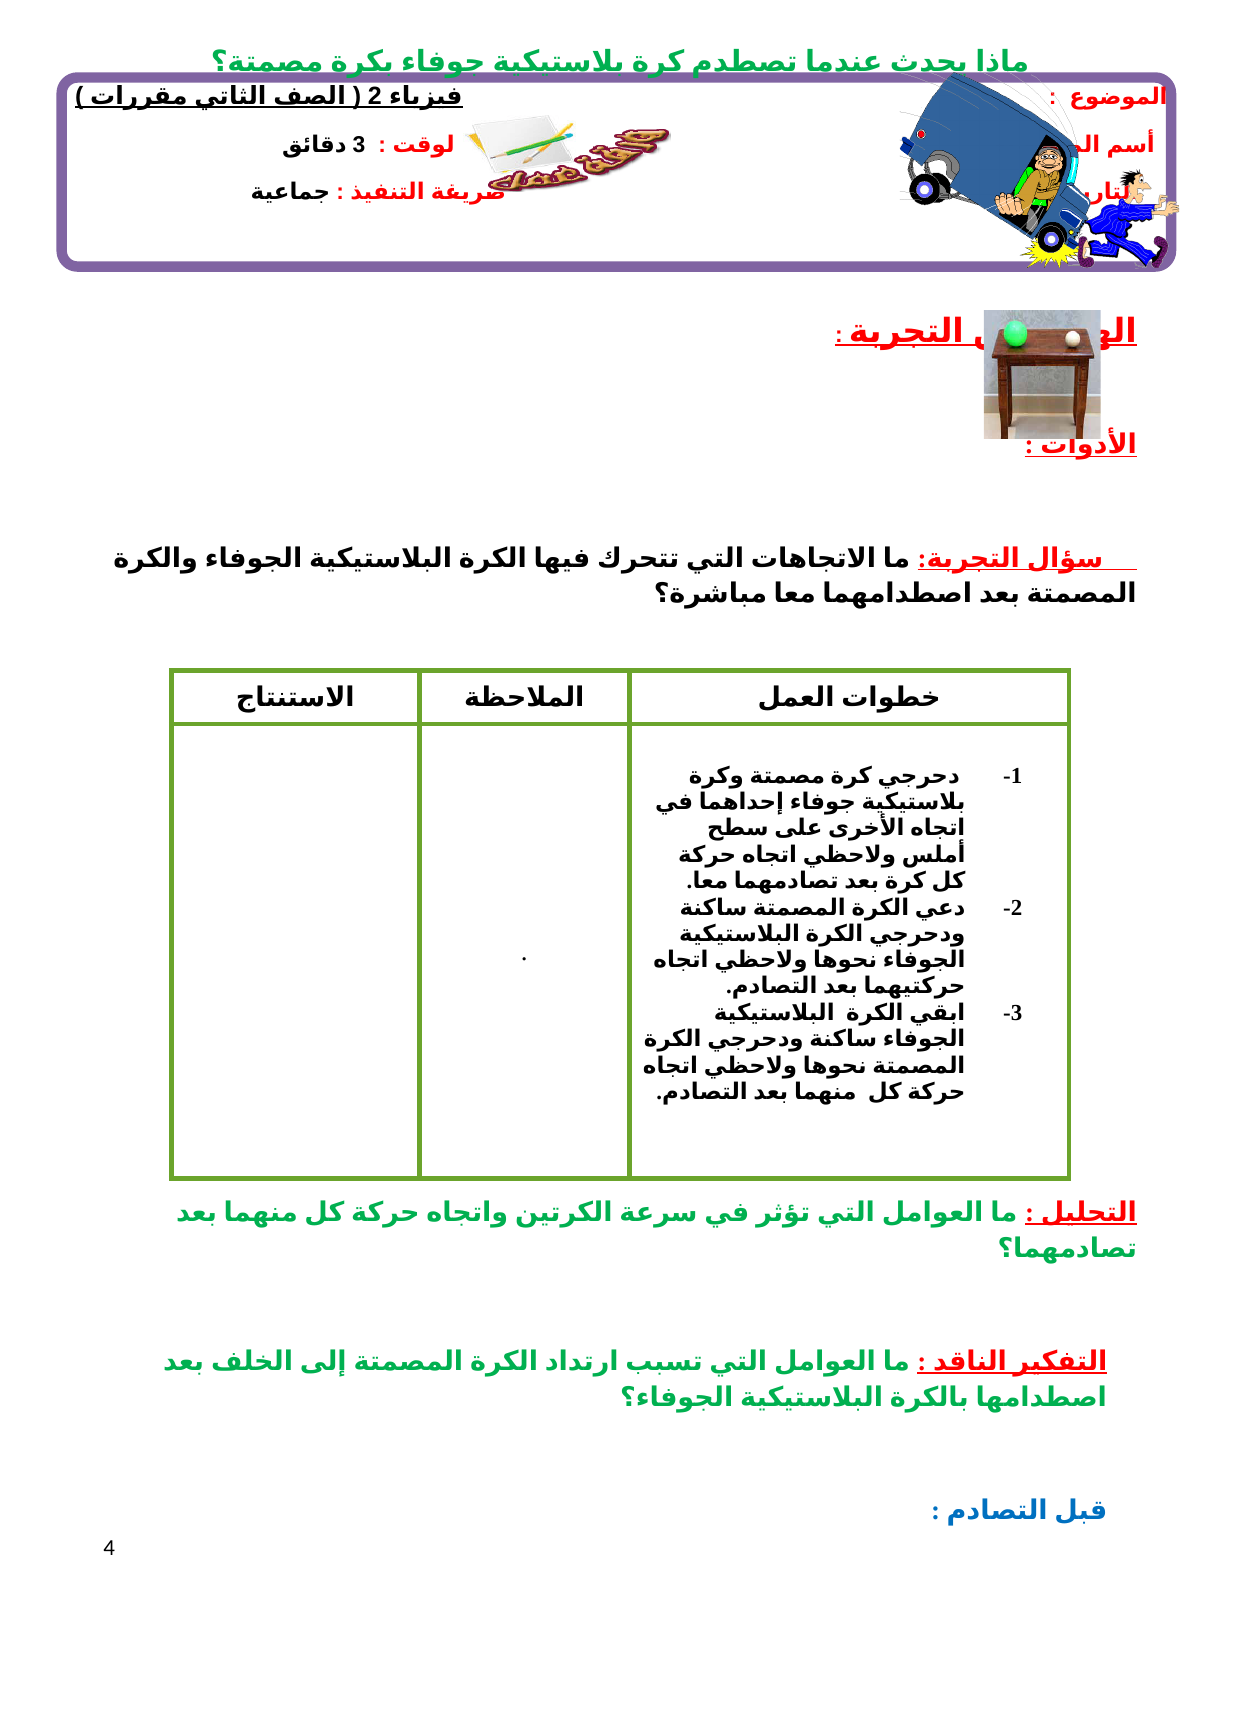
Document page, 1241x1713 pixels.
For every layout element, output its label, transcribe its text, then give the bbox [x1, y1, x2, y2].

text الهدف من التجربة : [1101, 311, 1137, 344]
picture [983, 310, 1101, 439]
text التحليل : ما العوامل التي تؤثر في سرعة الكرتين واتجاه حركة كل منهما بعد تصادمهما؟ [29, 1196, 1137, 1263]
text الأدوات : [103, 429, 1137, 460]
table_cell دحرجي كرة مصمتة وكرة بلاستيكية جوفاء إحداهما في اتجاه الأخرى على سطح أملس ولاحظي اتجاه حركة كل كرة بعد تصادمهما معا. دعي الكرة المصمتة ساكنة ودحرجي الكرة البلاستيكية الجوفاء نحوها ولاحظي اتجاه حركتيهما بعد التصادم. ابقي الكرة البلاستيكية الجوفاء ساكنة ودحرجي الكرة المصمتة نحوها ولاحظي اتجاه حركة كل منهما بعد التصادم. [632, 726, 1067, 1176]
table_cell . [422, 726, 627, 1176]
text قبل التصادم : [29, 1494, 1107, 1525]
picture [899, 71, 1180, 269]
table_cell [174, 726, 417, 1176]
table_header الاستنتاج [174, 673, 417, 721]
text التفكير الناقد : ما العوامل التي تسبب ارتداد الكرة المصمتة إلى الخلف بعد اصطدامها بالكرة البلاستيكية الجوفاء؟ [29, 1345, 1107, 1412]
text الهدف من التجربة : [103, 311, 983, 349]
text ماذا يحدث عندما تصطدم كرة بلاستيكية جوفاء بكرة مصمتة؟ [103, 44, 1137, 78]
table_header خطوات العمل [632, 673, 1067, 721]
text سؤال التجربة: ما الاتجاهات التي تتحرك فيها الكرة البلاستيكية الجوفاء والكرة المصمتة بعد اصطدامهما معا مباشرة؟ [29, 542, 1137, 609]
table_header الملاحظة [422, 673, 627, 721]
